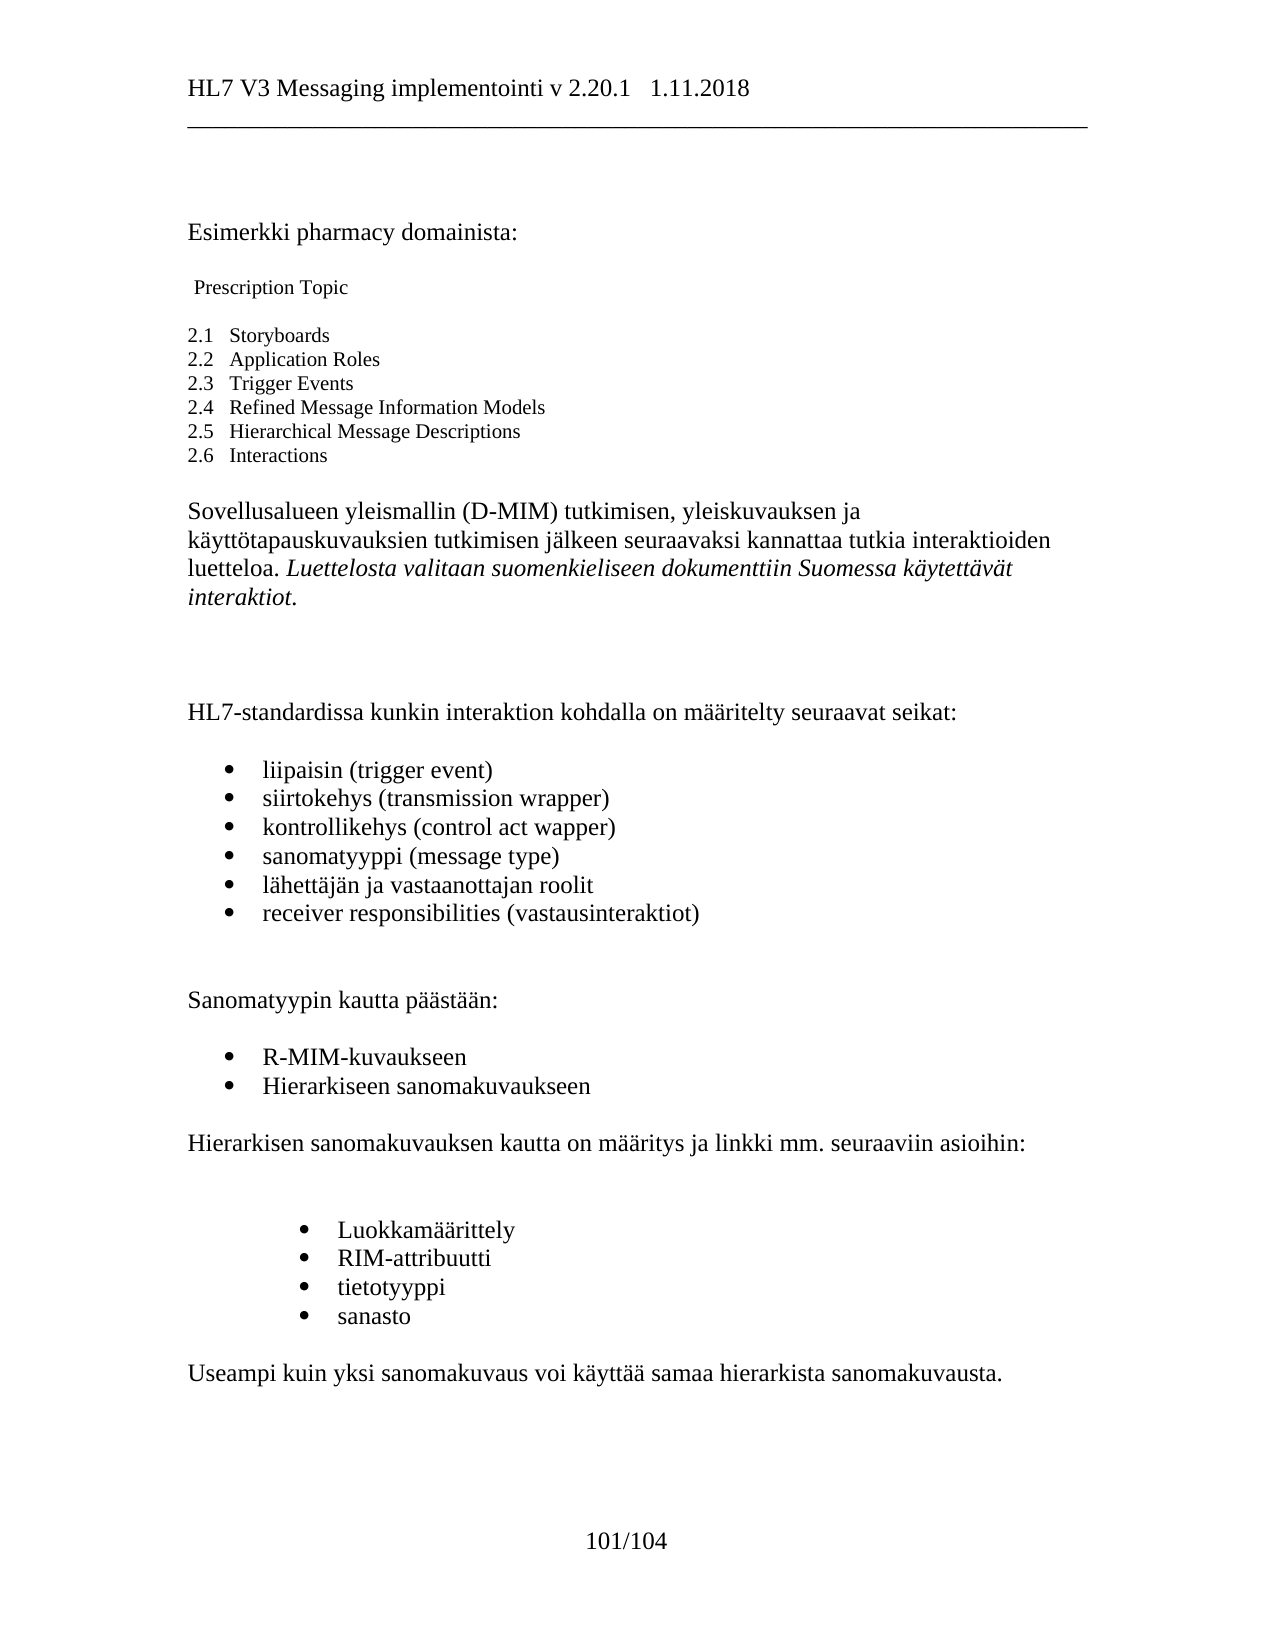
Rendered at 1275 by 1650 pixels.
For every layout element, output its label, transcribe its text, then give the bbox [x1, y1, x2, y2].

text 2.6 Interactions [187, 443, 1087, 467]
list sanasto [300, 1301, 1087, 1330]
text 2.3 Trigger Events [187, 371, 1087, 395]
list Hierarkiseen sanomakuvaukseen [225, 1071, 1087, 1100]
list siirtokehys (transmission wrapper) [225, 783, 1087, 812]
text 2.1 Storyboards [187, 323, 1087, 347]
list receiver responsibilities (vastausinteraktiot) [225, 898, 1087, 927]
list liipaisin (trigger event) [225, 755, 1087, 783]
text 2.5 Hierarchical Message Descriptions [187, 419, 1087, 443]
list R-MIM-kuvaukseen [225, 1042, 1087, 1071]
text Hierarkisen sanomakuvauksen kautta on määritys ja linkki mm. seuraaviin asioihin: [187, 1128, 1087, 1157]
list Luokkamäärittely [300, 1215, 1087, 1243]
list kontrollikehys (control act wapper) [225, 812, 1087, 841]
text 2.4 Refined Message Information Models [187, 395, 1087, 419]
list RIM-attribuutti [300, 1243, 1087, 1272]
list tietotyyppi [300, 1272, 1087, 1301]
list sanomatyyppi (message type) [225, 841, 1087, 870]
text HL7-standardissa kunkin interaktion kohdalla on määritelty seuraavat seikat: [187, 697, 1087, 726]
text Esimerkki pharmacy domainista: [187, 217, 1087, 246]
text 2.2 Application Roles [187, 347, 1087, 371]
text Prescription Topic [187, 275, 1087, 299]
text Sanomatyypin kautta päästään: [187, 985, 1087, 1013]
text Useampi kuin yksi sanomakuvaus voi käyttää samaa hierarkista sanomakuvausta. [187, 1358, 1087, 1387]
text Sovellusalueen yleismallin (D-MIM) tutkimisen, yleiskuvauksen ja käyttötapauskuvauksien tutkimisen jälkeen seuraavaksi kannattaa tutkia interaktioiden luetteloa. Luettelosta valitaan suomenkieliseen dokumenttiin Suomessa käytettävät interaktiot. [187, 496, 1087, 611]
list lähettäjän ja vastaanottajan roolit [225, 870, 1087, 898]
